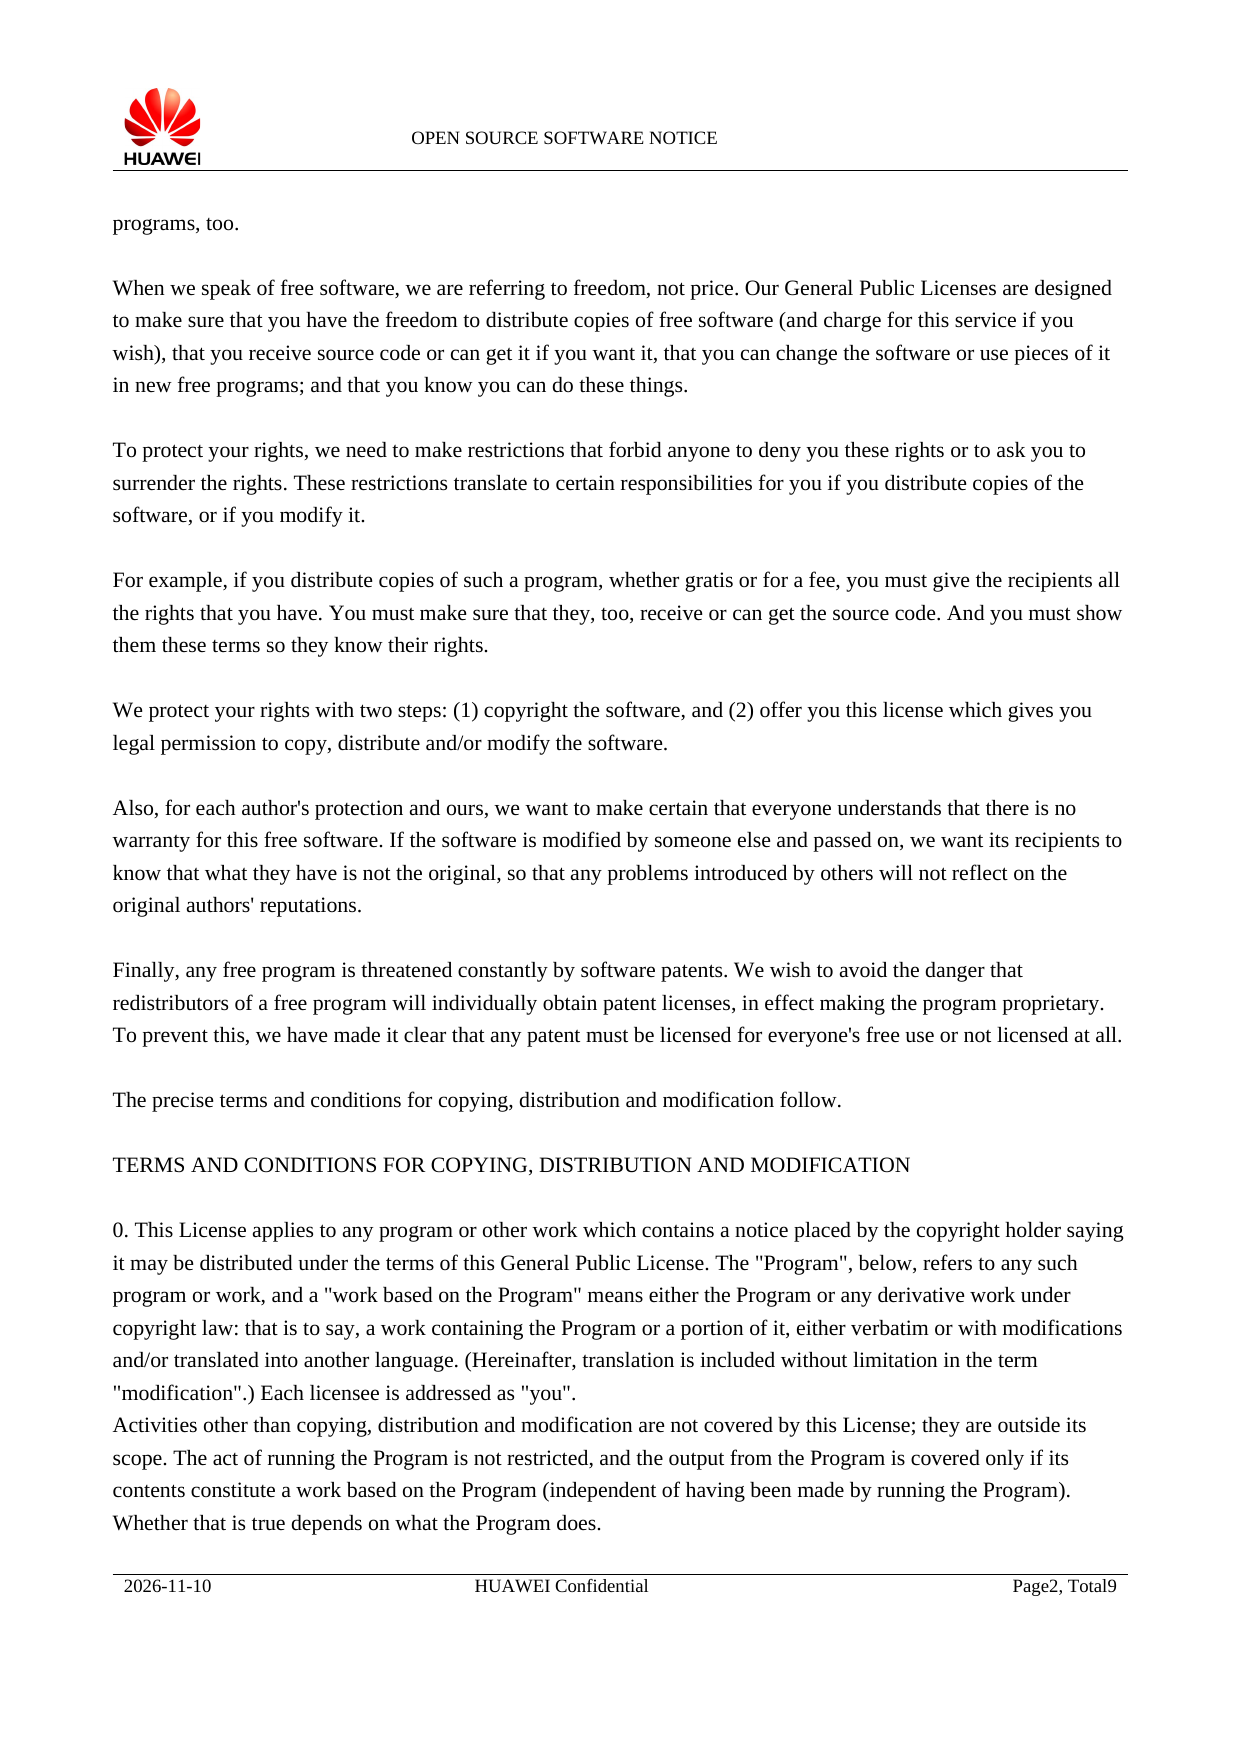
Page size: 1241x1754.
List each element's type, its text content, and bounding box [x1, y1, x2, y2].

picture [124, 88, 201, 165]
